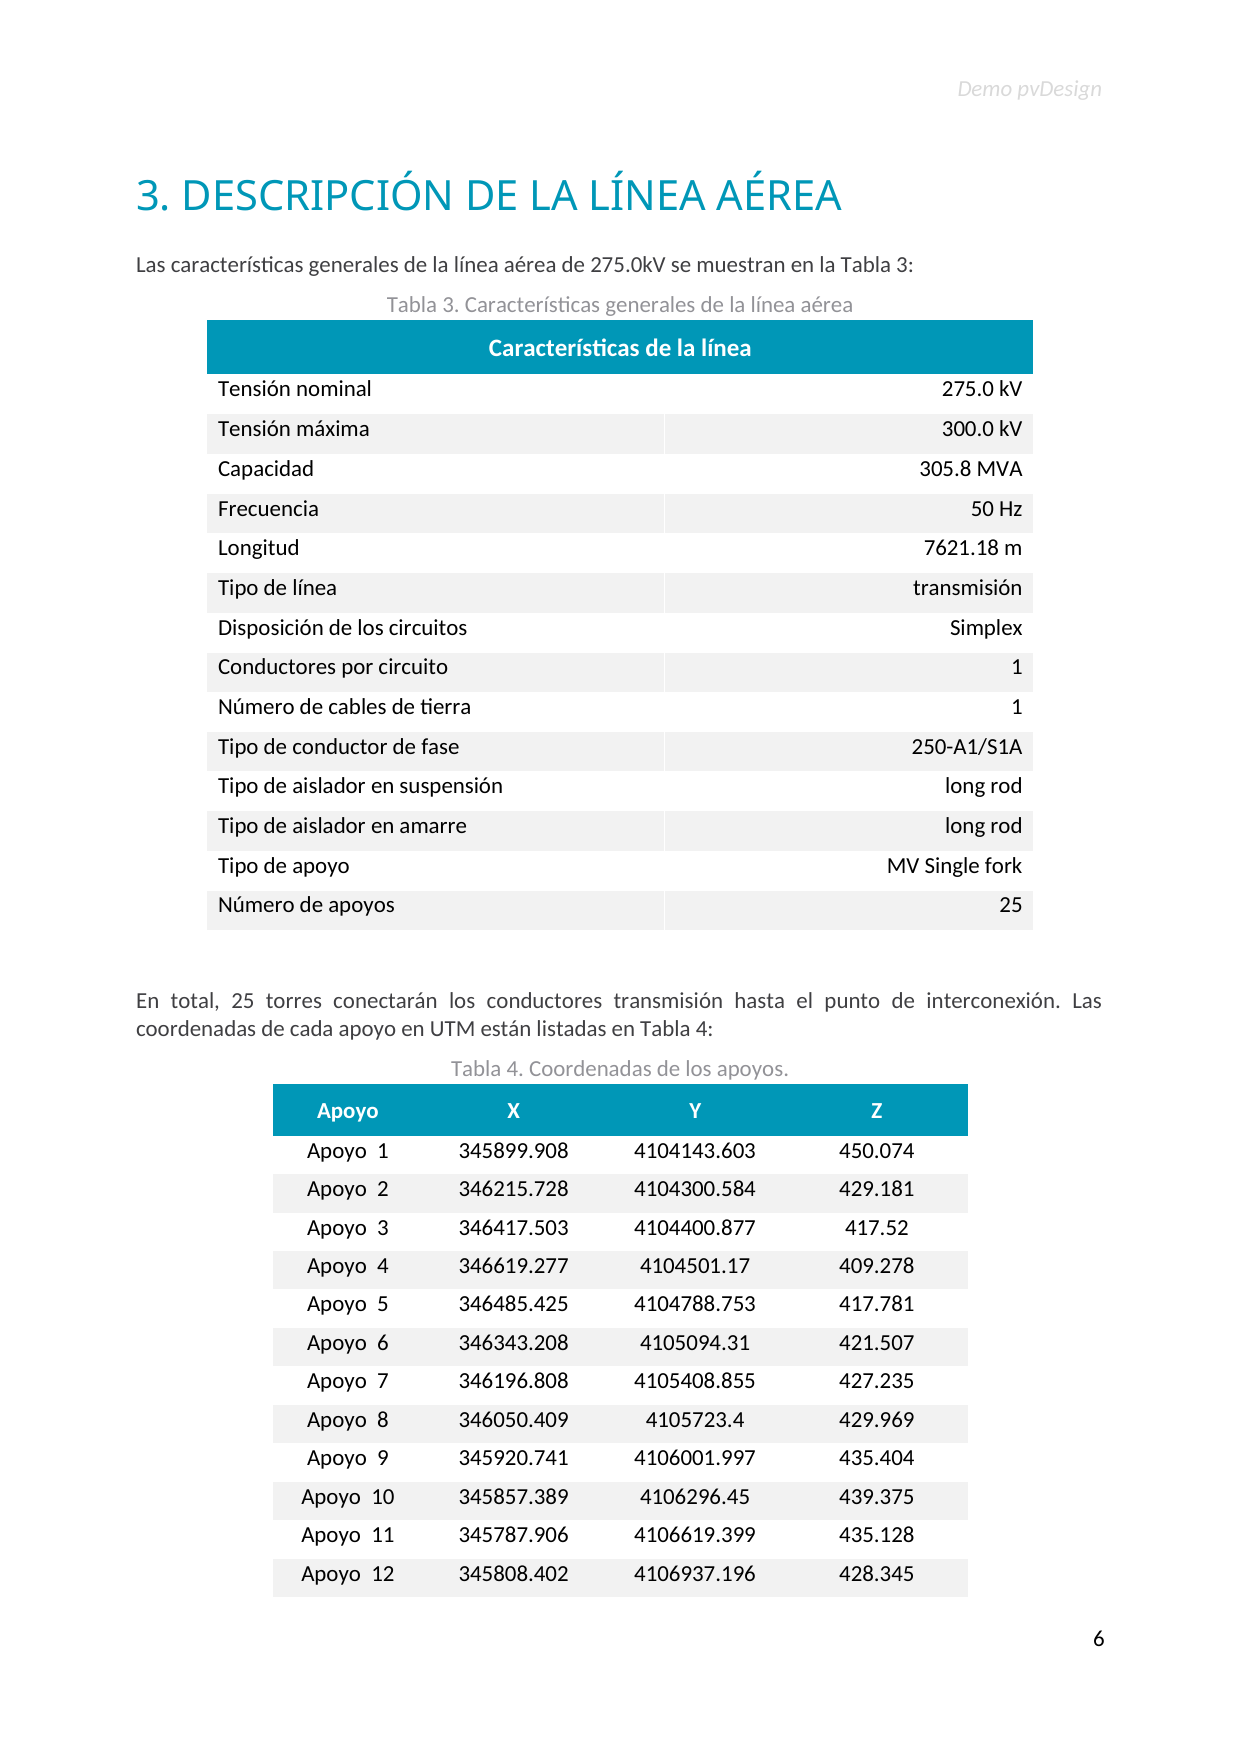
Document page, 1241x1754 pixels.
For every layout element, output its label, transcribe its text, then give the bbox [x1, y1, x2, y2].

table_cell 346343.208 [423, 1328, 604, 1366]
table_cell Apoyo 10 [273, 1482, 423, 1520]
table_cell 417.52 [786, 1213, 968, 1251]
table_cell 429.181 [786, 1174, 968, 1213]
table_cell Capacidad [207, 454, 664, 494]
table_cell 346485.425 [423, 1290, 604, 1328]
table_cell 50 Hz [665, 494, 1033, 533]
table_cell Tipo de conductor de fase [207, 732, 664, 771]
table_cell Tipo de apoyo [207, 851, 664, 891]
table_cell 4105408.855 [604, 1366, 786, 1405]
table_cell MV Single fork [665, 851, 1033, 891]
table_cell long rod [665, 771, 1033, 811]
table_cell Apoyo 5 [273, 1290, 423, 1328]
table_cell Apoyo 7 [273, 1366, 423, 1405]
table_cell 417.781 [786, 1290, 968, 1328]
table_cell 4105094.31 [604, 1328, 786, 1366]
table_cell Número de apoyos [207, 891, 664, 930]
table_cell 429.969 [786, 1405, 968, 1443]
table_cell 4104143.603 [604, 1136, 786, 1174]
table_cell 427.235 [786, 1366, 968, 1405]
table_cell 1 [665, 692, 1033, 732]
table_header Apoyo [273, 1084, 423, 1136]
table_cell 409.278 [786, 1251, 968, 1289]
table_cell Tipo de aislador en suspensión [207, 771, 664, 811]
table_cell 345787.906 [423, 1520, 604, 1559]
table_cell 305.8 MVA [665, 454, 1033, 494]
table_cell 421.507 [786, 1328, 968, 1366]
table_cell 439.375 [786, 1482, 968, 1520]
table_cell Apoyo 11 [273, 1520, 423, 1559]
text Tabla 4. Coordenadas de los apoyos. [136, 1054, 1104, 1082]
table_cell 345920.741 [423, 1443, 604, 1482]
table_cell Tipo de línea [207, 573, 664, 613]
table_cell 450.074 [786, 1136, 968, 1174]
table_cell 428.345 [786, 1559, 968, 1597]
table_cell Apoyo 12 [273, 1559, 423, 1597]
table_cell 25 [665, 891, 1033, 930]
table_cell Frecuencia [207, 494, 664, 533]
table_cell 300.0 kV [665, 414, 1033, 454]
text Las características generales de la línea aérea de 275.0kV se muestran en la Tabla 3: [136, 250, 1104, 278]
table_header Características de la línea [207, 320, 1033, 374]
table_cell 4105723.4 [604, 1405, 786, 1443]
table_cell Apoyo 3 [273, 1213, 423, 1251]
table_cell 4106937.196 [604, 1559, 786, 1597]
text 3. DESCRIPCIÓN DE LA LÍNEA AÉREA [136, 165, 1104, 222]
table_cell 346619.277 [423, 1251, 604, 1289]
table_cell 4106619.399 [604, 1520, 786, 1559]
table_cell 345857.389 [423, 1482, 604, 1520]
table_cell Conductores por circuito [207, 653, 664, 692]
table_cell 346417.503 [423, 1213, 604, 1251]
table_cell 4104788.753 [604, 1290, 786, 1328]
table_cell 4104300.584 [604, 1174, 786, 1213]
table_cell Simplex [665, 613, 1033, 652]
table_header X [423, 1084, 604, 1136]
table_cell Longitud [207, 533, 664, 573]
table_cell 4104400.877 [604, 1213, 786, 1251]
table_cell Apoyo 1 [273, 1136, 423, 1174]
table_cell Tipo de aislador en amarre [207, 811, 664, 851]
table_cell transmisión [665, 573, 1033, 613]
table_cell 250-A1/S1A [665, 732, 1033, 771]
table_cell Apoyo 9 [273, 1443, 423, 1482]
table_cell Tensión máxima [207, 414, 664, 454]
table_cell Disposición de los circuitos [207, 613, 664, 652]
table_cell Apoyo 2 [273, 1174, 423, 1213]
table_cell 345899.908 [423, 1136, 604, 1174]
table_cell Número de cables de tierra [207, 692, 664, 732]
table_cell 7621.18 m [665, 533, 1033, 573]
table_cell 1 [665, 653, 1033, 692]
table_cell Apoyo 6 [273, 1328, 423, 1366]
table_cell 346196.808 [423, 1366, 604, 1405]
table_cell 345808.402 [423, 1559, 604, 1597]
table_header Z [786, 1084, 968, 1136]
table_cell 4104501.17 [604, 1251, 786, 1289]
table_cell Tensión nominal [207, 375, 664, 414]
table_cell 346050.409 [423, 1405, 604, 1443]
table_cell 346215.728 [423, 1174, 604, 1213]
table_header Y [604, 1084, 786, 1136]
text Tabla 3. Características generales de la línea aérea [136, 291, 1104, 318]
text En total, 25 torres conectarán los conductores transmisión hasta el punto de interconexión. Las coordenadas de cada apoyo en UTM están listadas en Tabla 4: [136, 986, 1104, 1042]
table_cell 275.0 kV [665, 375, 1033, 414]
table_cell 4106001.997 [604, 1443, 786, 1482]
table_cell 435.404 [786, 1443, 968, 1482]
table_cell Apoyo 8 [273, 1405, 423, 1443]
table_cell Apoyo 4 [273, 1251, 423, 1289]
table_cell 4106296.45 [604, 1482, 786, 1520]
table_cell long rod [665, 811, 1033, 851]
table_cell 435.128 [786, 1520, 968, 1559]
